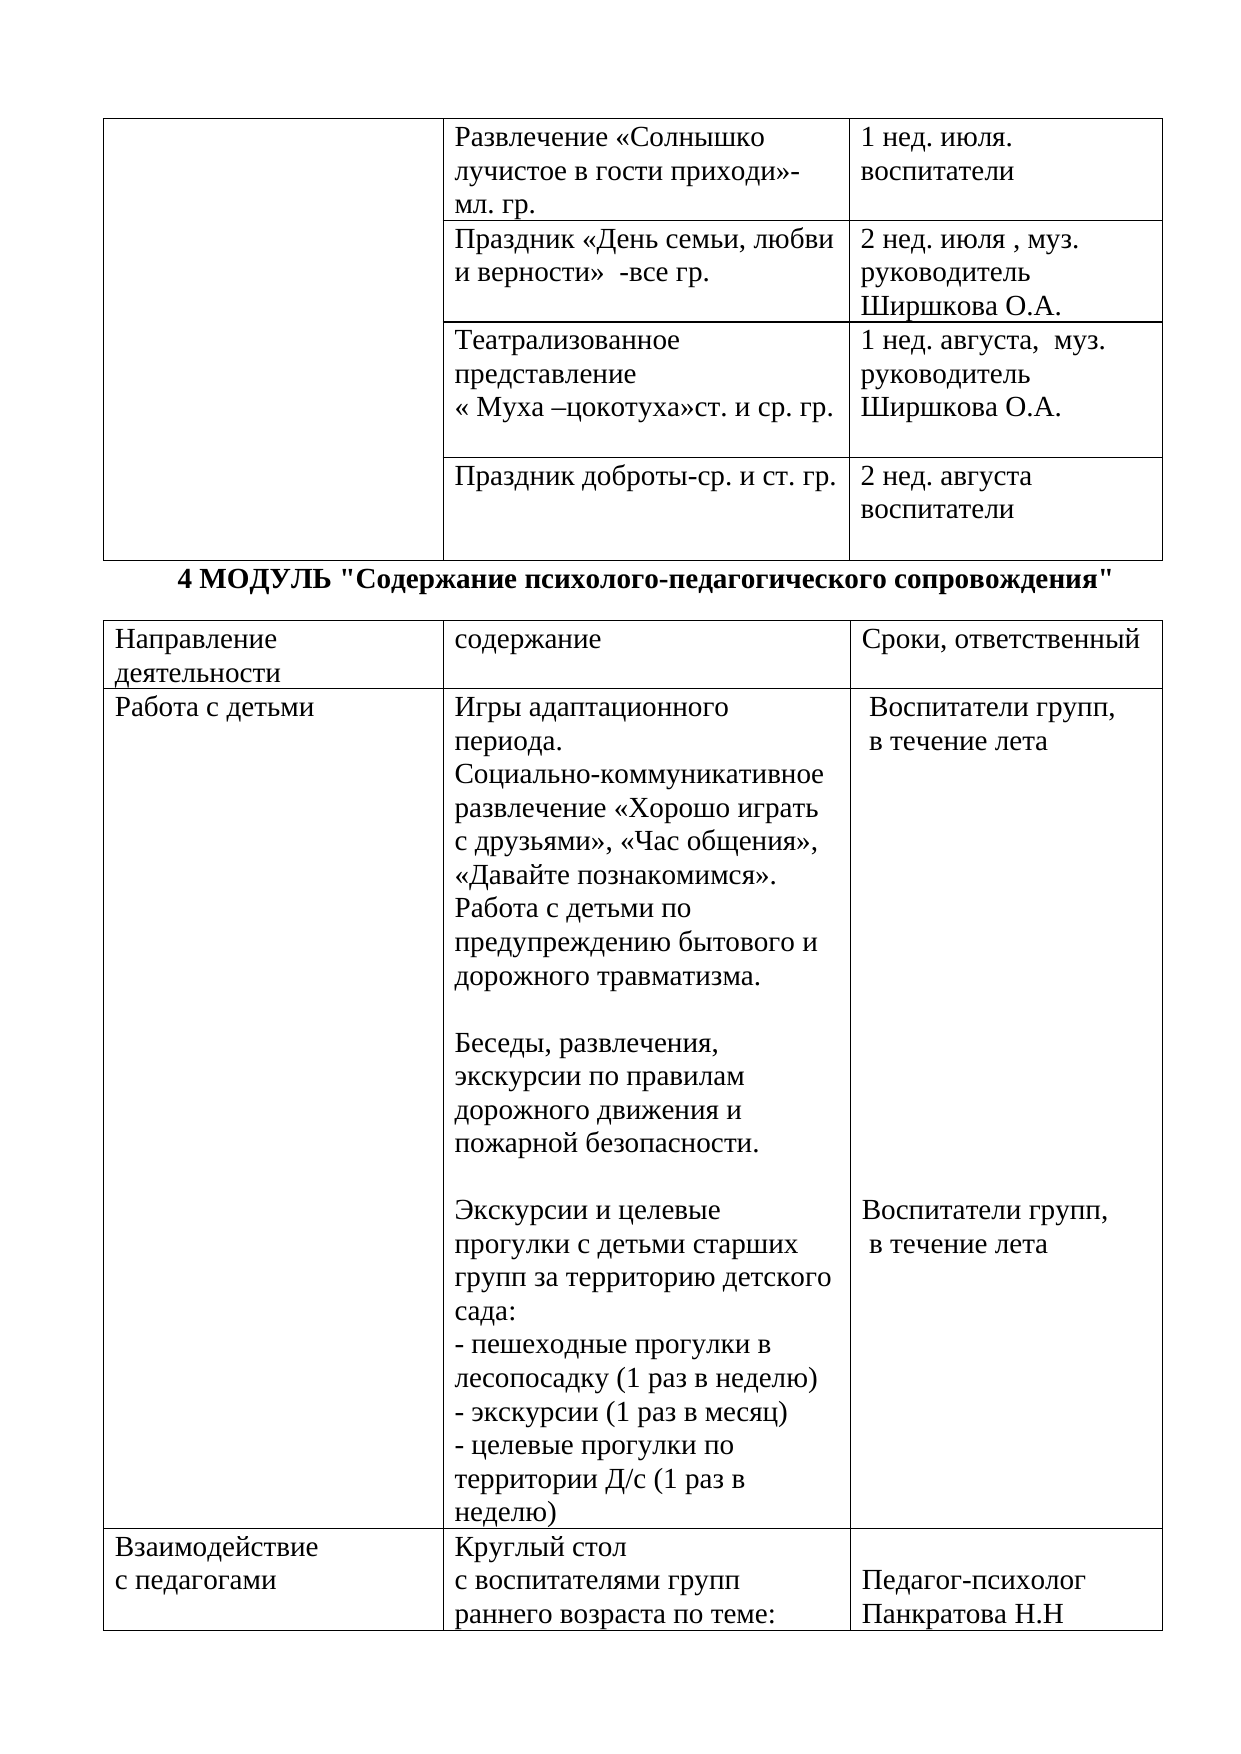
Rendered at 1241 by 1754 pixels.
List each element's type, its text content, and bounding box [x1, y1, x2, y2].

table_header содержание [444, 621, 850, 688]
table_header Сроки, ответственный [851, 621, 1162, 688]
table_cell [851, 1529, 1162, 1629]
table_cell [104, 1529, 443, 1629]
table_cell Воспитатели групп, в течение лета Воспитатели групп, в течение лета [851, 689, 1162, 1528]
table_cell Игры адаптационного периода. Социально-коммуникативное развлечение «Хорошо играть с друзьями», «Час общения», «Давайте познакомимся». Работа с детьми по предупреждению бытового и дорожного травматизма. Беседы, развлечения, экскурсии по правилам дорожного движения и пожарной безопасности. Экскурсии и целевые прогулки с детьми старших групп за территорию детского сада: - пешеходные прогулки в лесопосадку (1 раз в неделю) - экскурсии (1 раз в месяц) - целевые прогулки по территории Д/с (1 раз в неделю) [444, 689, 850, 1528]
table_cell Праздник «День семьи, любви и верности» -все гр. [444, 221, 849, 321]
table_cell 1 нед. августа, муз. руководитель Ширшкова О.А. [850, 323, 1162, 457]
table_cell Театрализованное представление « Муха –цокотуха»ст. и ср. гр. [444, 323, 849, 457]
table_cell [444, 1529, 850, 1629]
table_cell Праздник доброты-ср. и ст. гр. [444, 458, 849, 560]
table_cell 2 нед. июля , муз. руководитель Ширшкова О.А. [850, 221, 1162, 321]
table_cell Развлечение «Солнышко лучистое в гости приходи»-мл. гр. [444, 119, 849, 220]
text 4 МОДУЛЬ "Содержание психолого-педагогического сопровождения" [177, 561, 1152, 594]
table_cell Работа с детьми [104, 689, 443, 1528]
table_cell 1 нед. июля. воспитатели [850, 119, 1162, 220]
table_cell 2 нед. августа воспитатели [850, 458, 1162, 560]
table_header Направление деятельности [104, 621, 443, 688]
